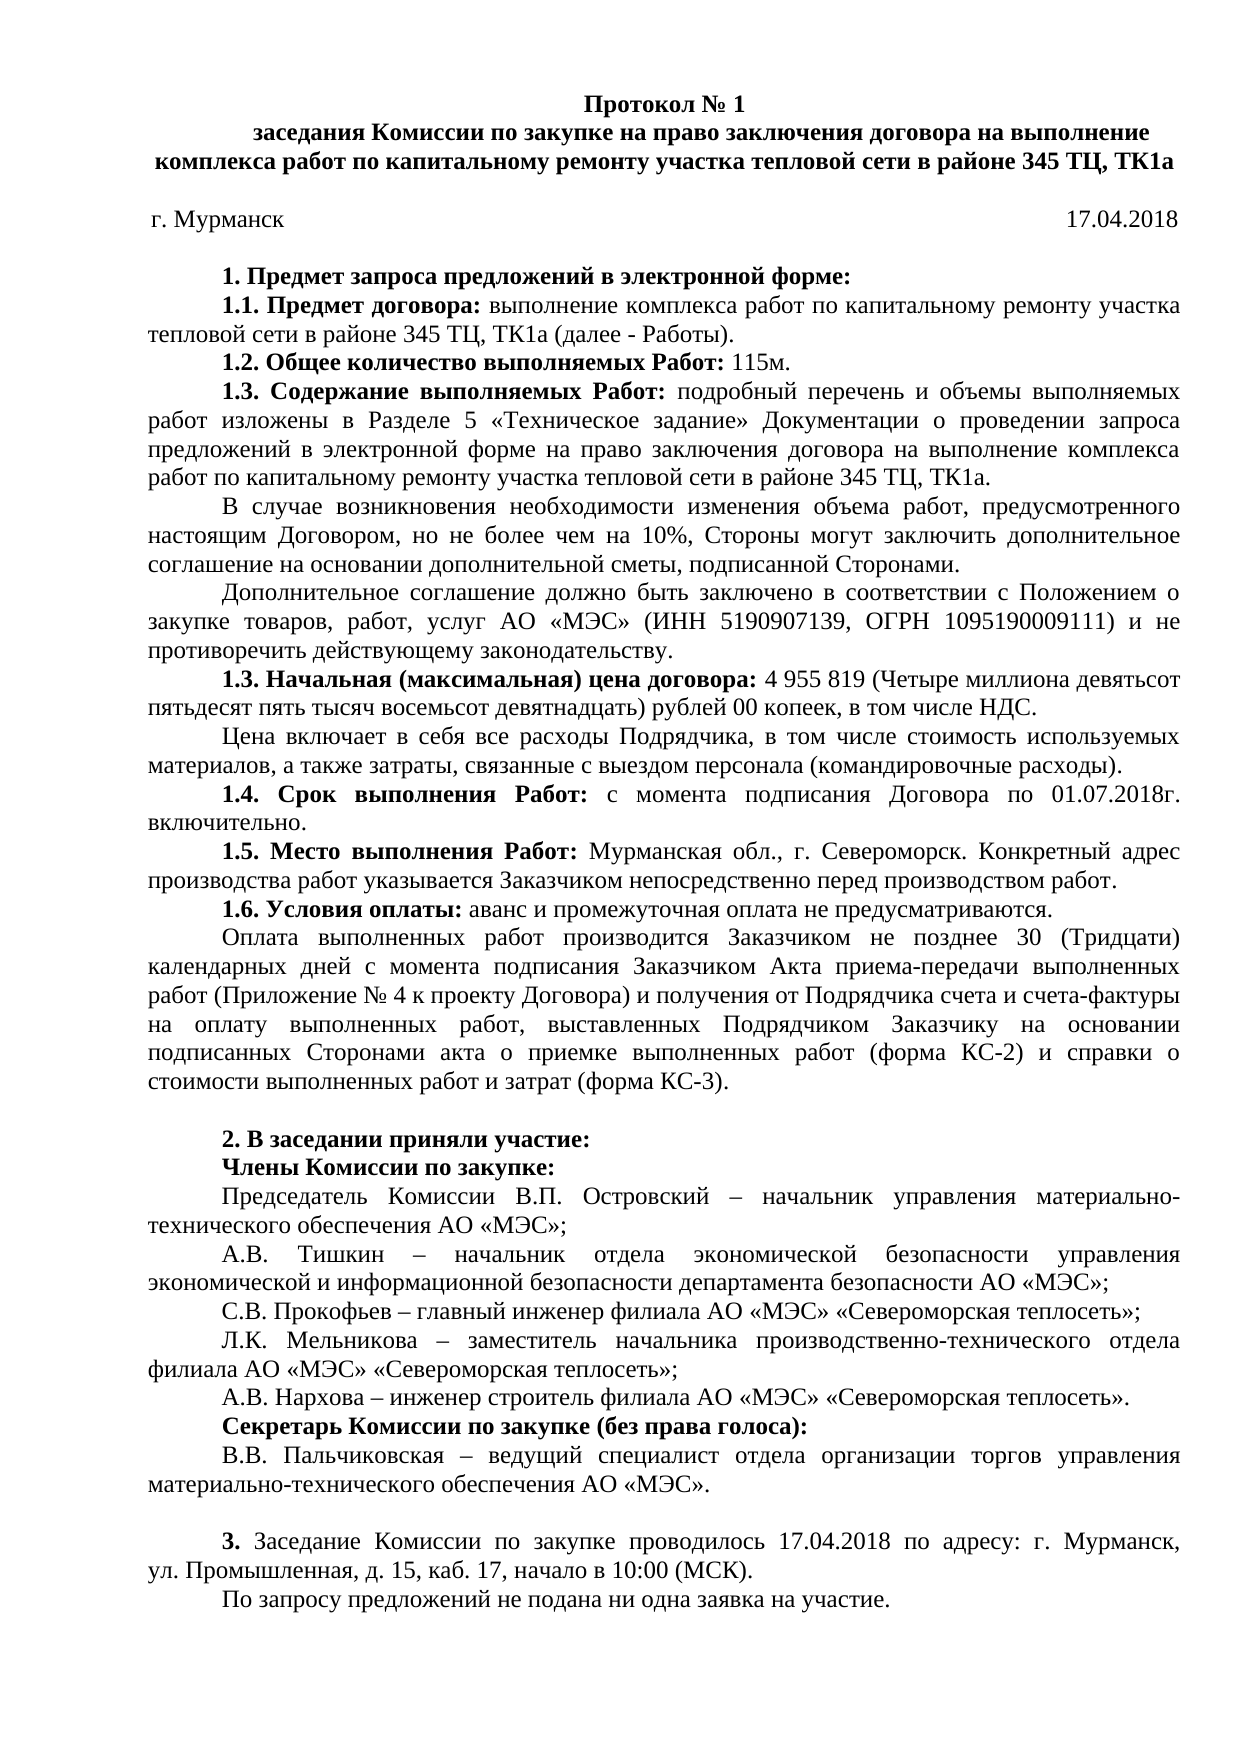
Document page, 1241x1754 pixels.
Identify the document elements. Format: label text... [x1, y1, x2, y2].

text Дополнительное соглашение должно быть заключено в соответствии с Положением о закупке товаров, работ, услуг АО «МЭС» (ИНН 5190907139, ОГРН 1095190009111) и не противоречить действующему законодательству. [148, 577, 1181, 664]
text 1.5. Место выполнения Работ: Мурманская обл., г. Североморск. Конкретный адрес производства работ указывается Заказчиком непосредственно перед производством работ. [148, 836, 1181, 894]
text Л.К. Мельникова – заместитель начальника производственно-технического отдела филиала АО «МЭС» «Североморская теплосеть»; [148, 1325, 1181, 1382]
subtitle 2. В заседании приняли участие: [148, 1124, 1181, 1152]
text 1.1. Предмет договора: выполнение комплекса работ по капитальному ремонту участка тепловой сети в районе 345 ТЦ, ТК1а (далее - Работы). [148, 290, 1181, 347]
text В случае возникновения необходимости изменения объема работ, предусмотренного настоящим Договором, но не более чем на 10%, Стороны могут заключить дополнительное соглашение на основании дополнительной сметы, подписанной Сторонами. [148, 491, 1181, 577]
text Секретарь Комиссии по закупке (без права голоса): [148, 1411, 1181, 1440]
subtitle 3. Заседание Комиссии по закупке проводилось 17.04.2018 по адресу: г. Мурманск, ул. Промышленная, д. 15, каб. 17, начало в 10:00 (МСК). [148, 1526, 1181, 1584]
text Оплата выполненных работ производится Заказчиком не позднее 30 (Тридцати) календарных дней с момента подписания Заказчиком Акта приема-передачи выполненных работ (Приложение № 4 к проекту Договора) и получения от Подрядчика счета и счета-фактуры на оплату выполненных работ, выставленных Подрядчиком Заказчику на основании подписанных Сторонами акта о приемке выполненных работ (форма КС-2) и справки о стоимости выполненных работ и затрат (форма КС-3). [148, 922, 1181, 1095]
text 1.6. Условия оплаты: аванс и промежуточная оплата не предусматриваются. [148, 894, 1181, 922]
text 1.4. Срок выполнения Работ: с момента подписания Договора по 01.07.2018г. включительно. [148, 779, 1181, 836]
text 1.2. Общее количество выполняемых Работ: 115м. [148, 347, 1181, 376]
text С.В. Прокофьев – главный инженер филиала АО «МЭС» «Североморская теплосеть»; [148, 1296, 1181, 1325]
text 1.3. Содержание выполняемых Работ: подробный перечень и объемы выполняемых работ изложены в Разделе 5 «Техническое задание» Документации о проведении запроса предложений в электронной форме на право заключения договора на выполнение комплекса работ по капитальному ремонту участка тепловой сети в районе 345 ТЦ, ТК1а. [148, 376, 1181, 491]
text Председатель Комиссии В.П. Островский – начальник управления материально-технического обеспечения АО «МЭС»; [148, 1181, 1181, 1239]
subtitle 1. Предмет запроса предложений в электронной форме: [148, 261, 1181, 290]
text 1.3. Начальная (максимальная) цена договора: 4 955 819 (Четыре миллиона девятьсот пятьдесят пять тысяч восемьсот девятнадцать) рублей 00 копеек, в том числе НДС. [148, 664, 1181, 721]
text Протокол № 1 [148, 89, 1181, 117]
text Члены Комиссии по закупке: [148, 1152, 1181, 1181]
text А.В. Тишкин – начальник отдела экономической безопасности управления экономической и информационной безопасности департамента безопасности АО «МЭС»; [148, 1239, 1181, 1296]
list В.В. Пальчиковская – ведущий специалист отдела организации торгов управления материально-технического обеспечения АО «МЭС». [148, 1440, 1181, 1497]
text А.В. Нархова – инженер строитель филиала АО «МЭС» «Североморская теплосеть». [148, 1382, 1181, 1411]
text По запросу предложений не подана ни одна заявка на участие. [148, 1584, 1181, 1612]
text г. Мурманск 17.04.2018 [148, 204, 1181, 232]
text заседания Комиссии по закупке на право заключения договора на выполнение комплекса работ по капитальному ремонту участка тепловой сети в районе 345 ТЦ, ТК1а [148, 117, 1181, 175]
text Цена включает в себя все расходы Подрядчика, в том числе стоимость используемых материалов, а также затраты, связанные с выездом персонала (командировочные расходы). [148, 721, 1181, 779]
